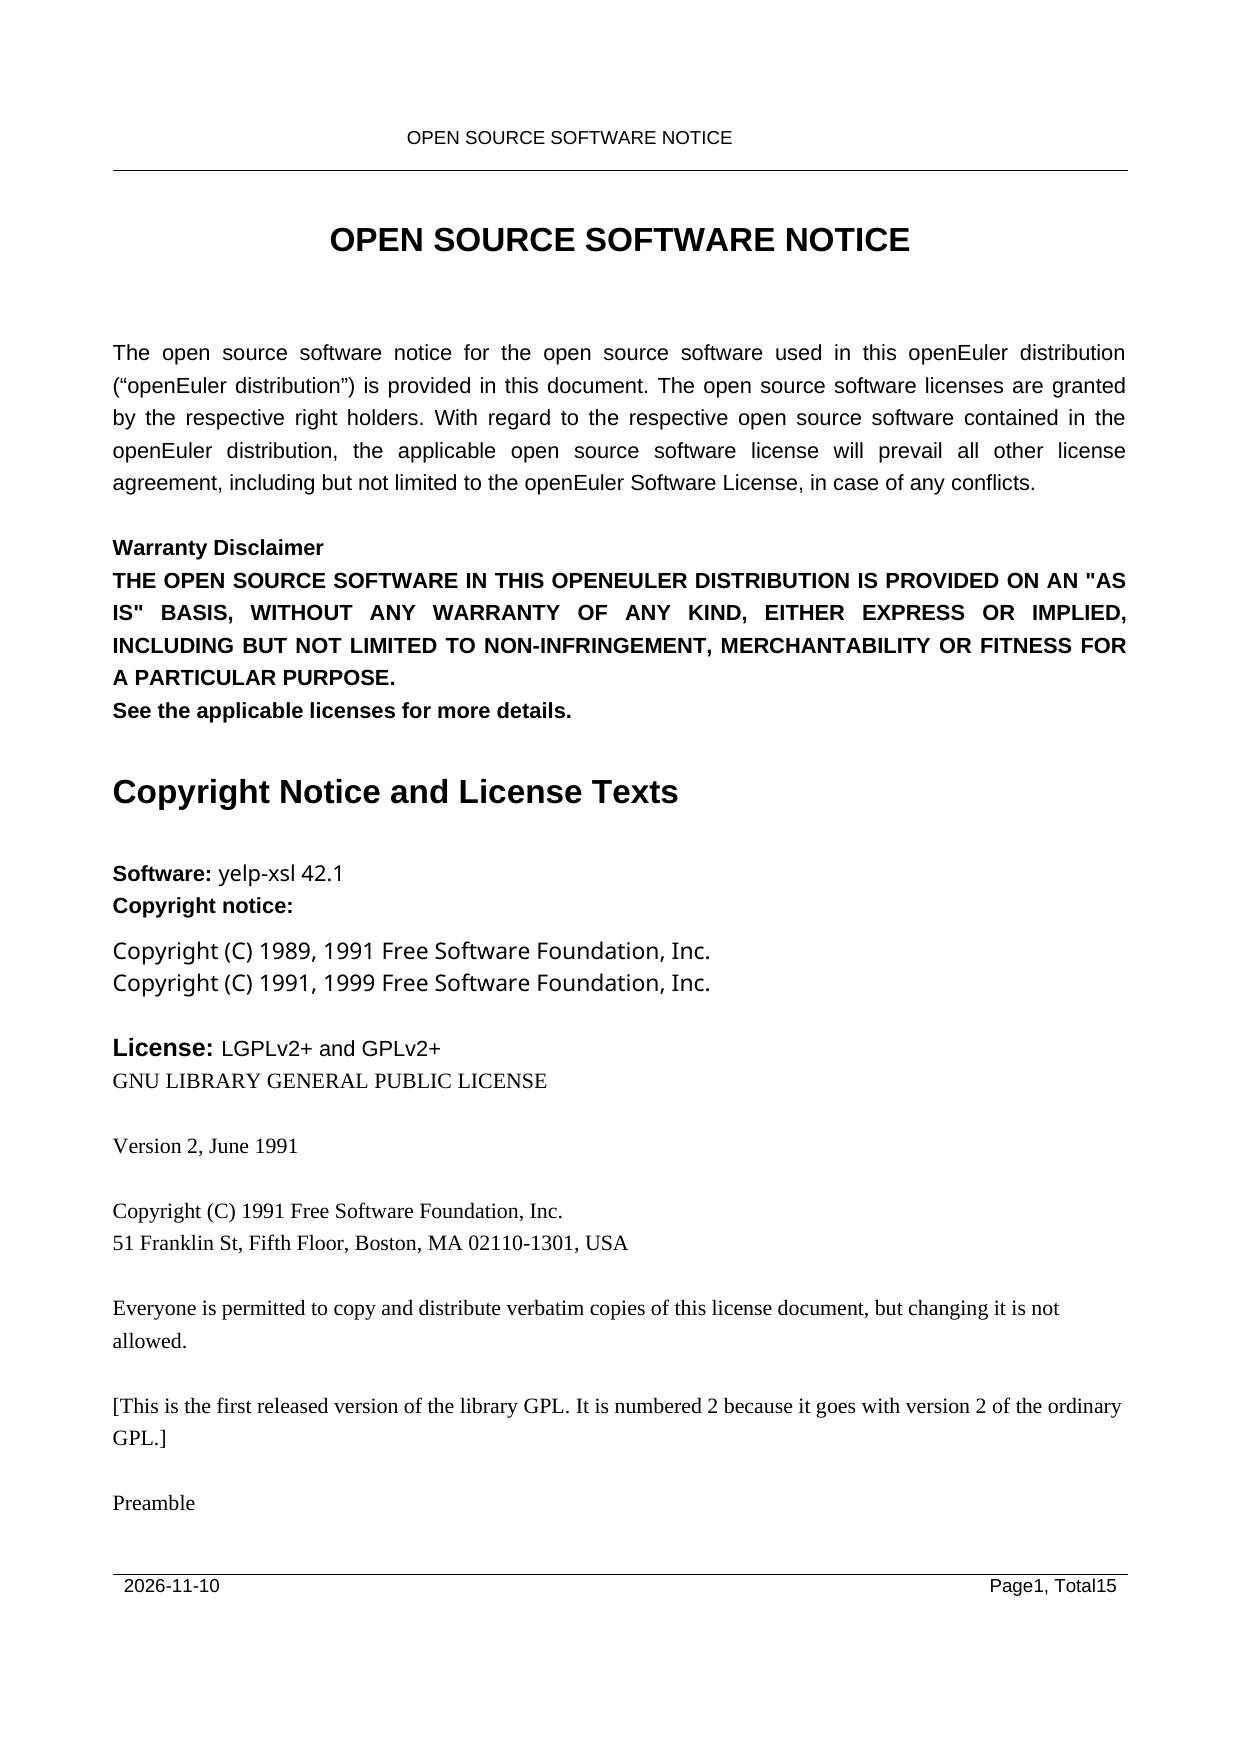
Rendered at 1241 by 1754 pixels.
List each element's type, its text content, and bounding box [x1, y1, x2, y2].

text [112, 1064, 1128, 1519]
text Copyright notice: [112, 889, 1128, 921]
text THE OPEN SOURCE SOFTWARE IN THIS OPENEULER DISTRIBUTION IS PROVIDED ON AN "AS IS" BASIS, WITHOUT ANY WARRANTY OF ANY KIND, EITHER EXPRESS OR IMPLIED, INCLUDING BUT NOT LIMITED TO NON-INFRINGEMENT, MERCHANTABILITY OR FITNESS FOR A PARTICULAR PURPOSE. See the applicable licenses for more details. [112, 564, 1128, 726]
text The open source software notice for the open source software used in this openEuler distribution (“openEuler distribution”) is provided in this document. The open source software licenses are granted by the respective right holders. With regard to the respective open source software contained in the openEuler distribution, the applicable open source software license will prevail all other license agreement, including but not limited to the openEuler Software License, in case of any conflicts. [112, 336, 1128, 499]
text Copyright Notice and License Texts [112, 759, 1128, 824]
text License: LGPLv2+ and GPLv2+ [112, 1031, 1128, 1064]
title Software: yelp-xsl 42.1 [112, 856, 1128, 889]
text OPEN SOURCE SOFTWARE NOTICE [112, 206, 1128, 271]
text Warranty Disclaimer [112, 531, 1128, 564]
text Copyright (C) 1989, 1991 Free Software Foundation, Inc. Copyright (C) 1991, 1999 Free Software Foundation, Inc. [112, 934, 1128, 1031]
